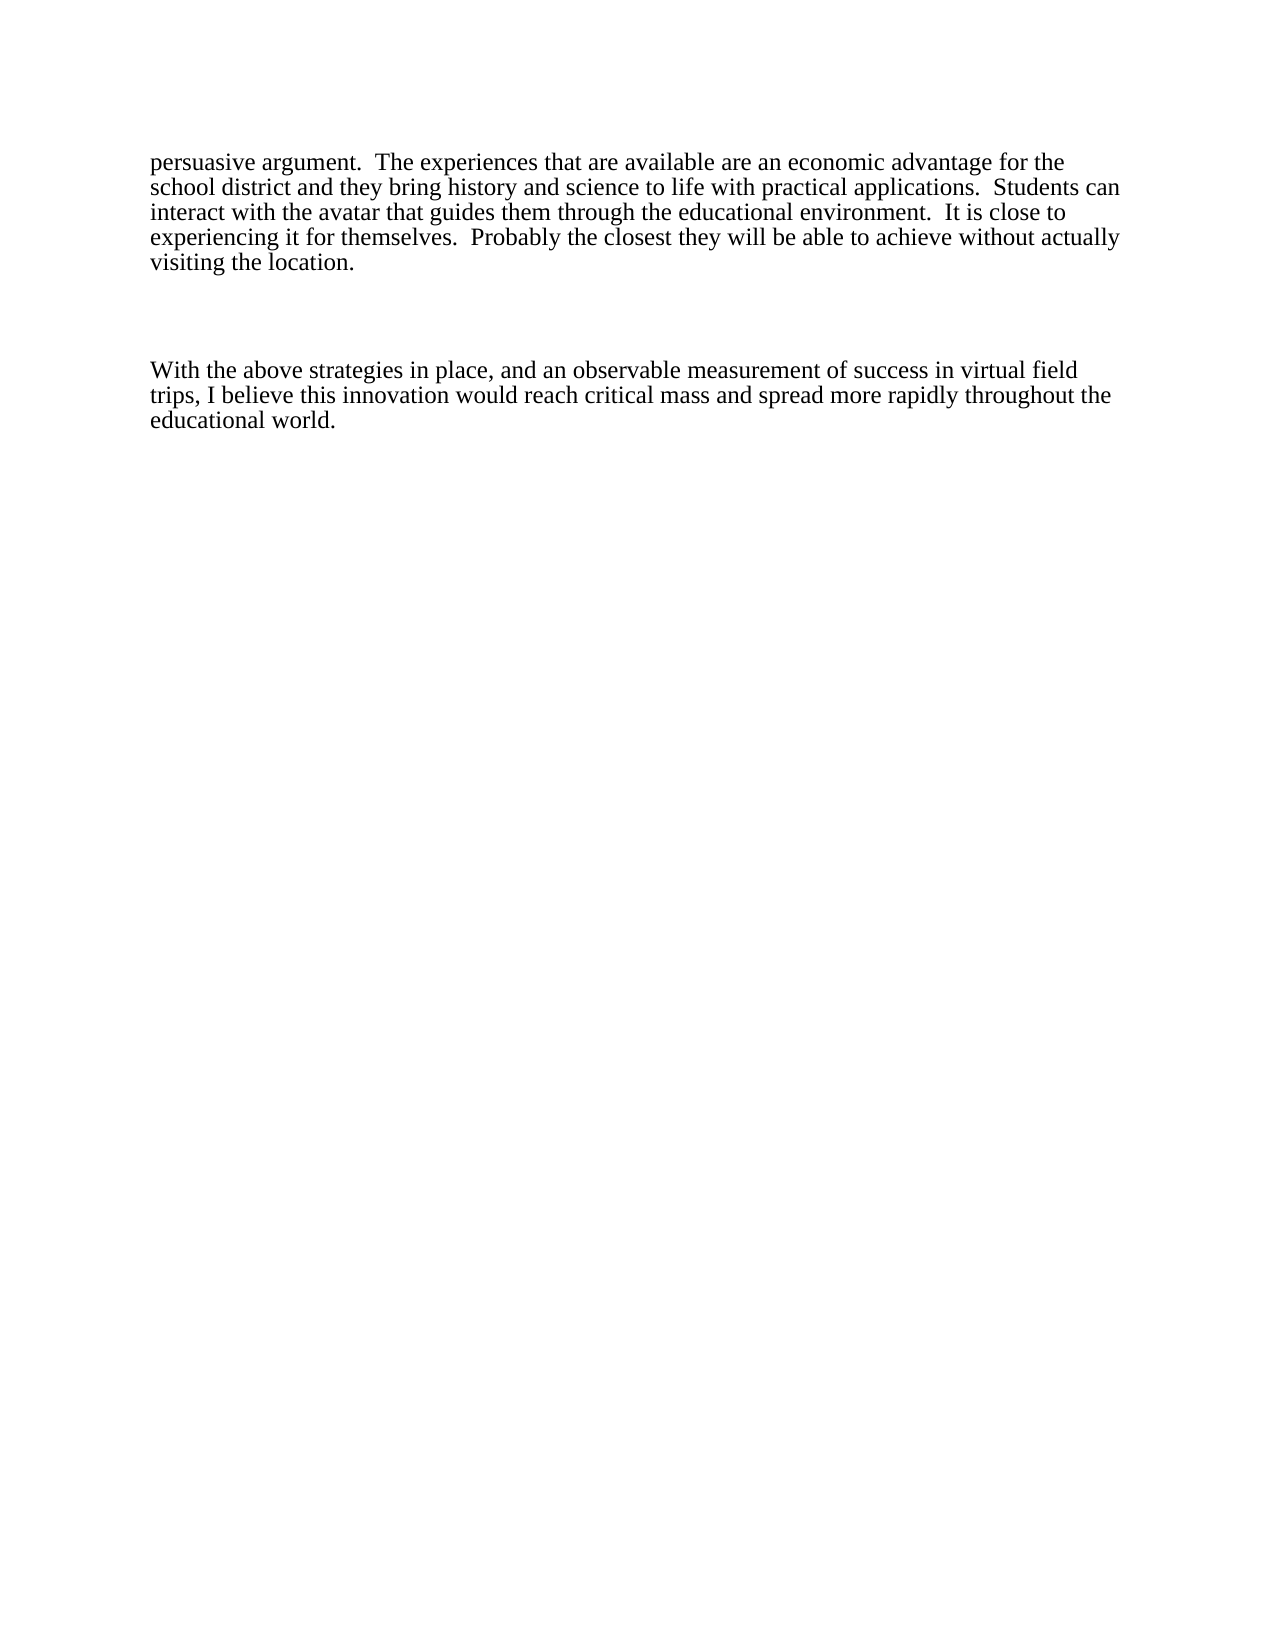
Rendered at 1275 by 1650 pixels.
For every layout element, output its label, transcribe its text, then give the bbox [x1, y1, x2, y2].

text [150, 150, 1125, 275]
text With the above strategies in place, and an observable measurement of success in virtual field trips, I believe this innovation would reach critical mass and spread more rapidly throughout the educational world. [150, 358, 1125, 433]
